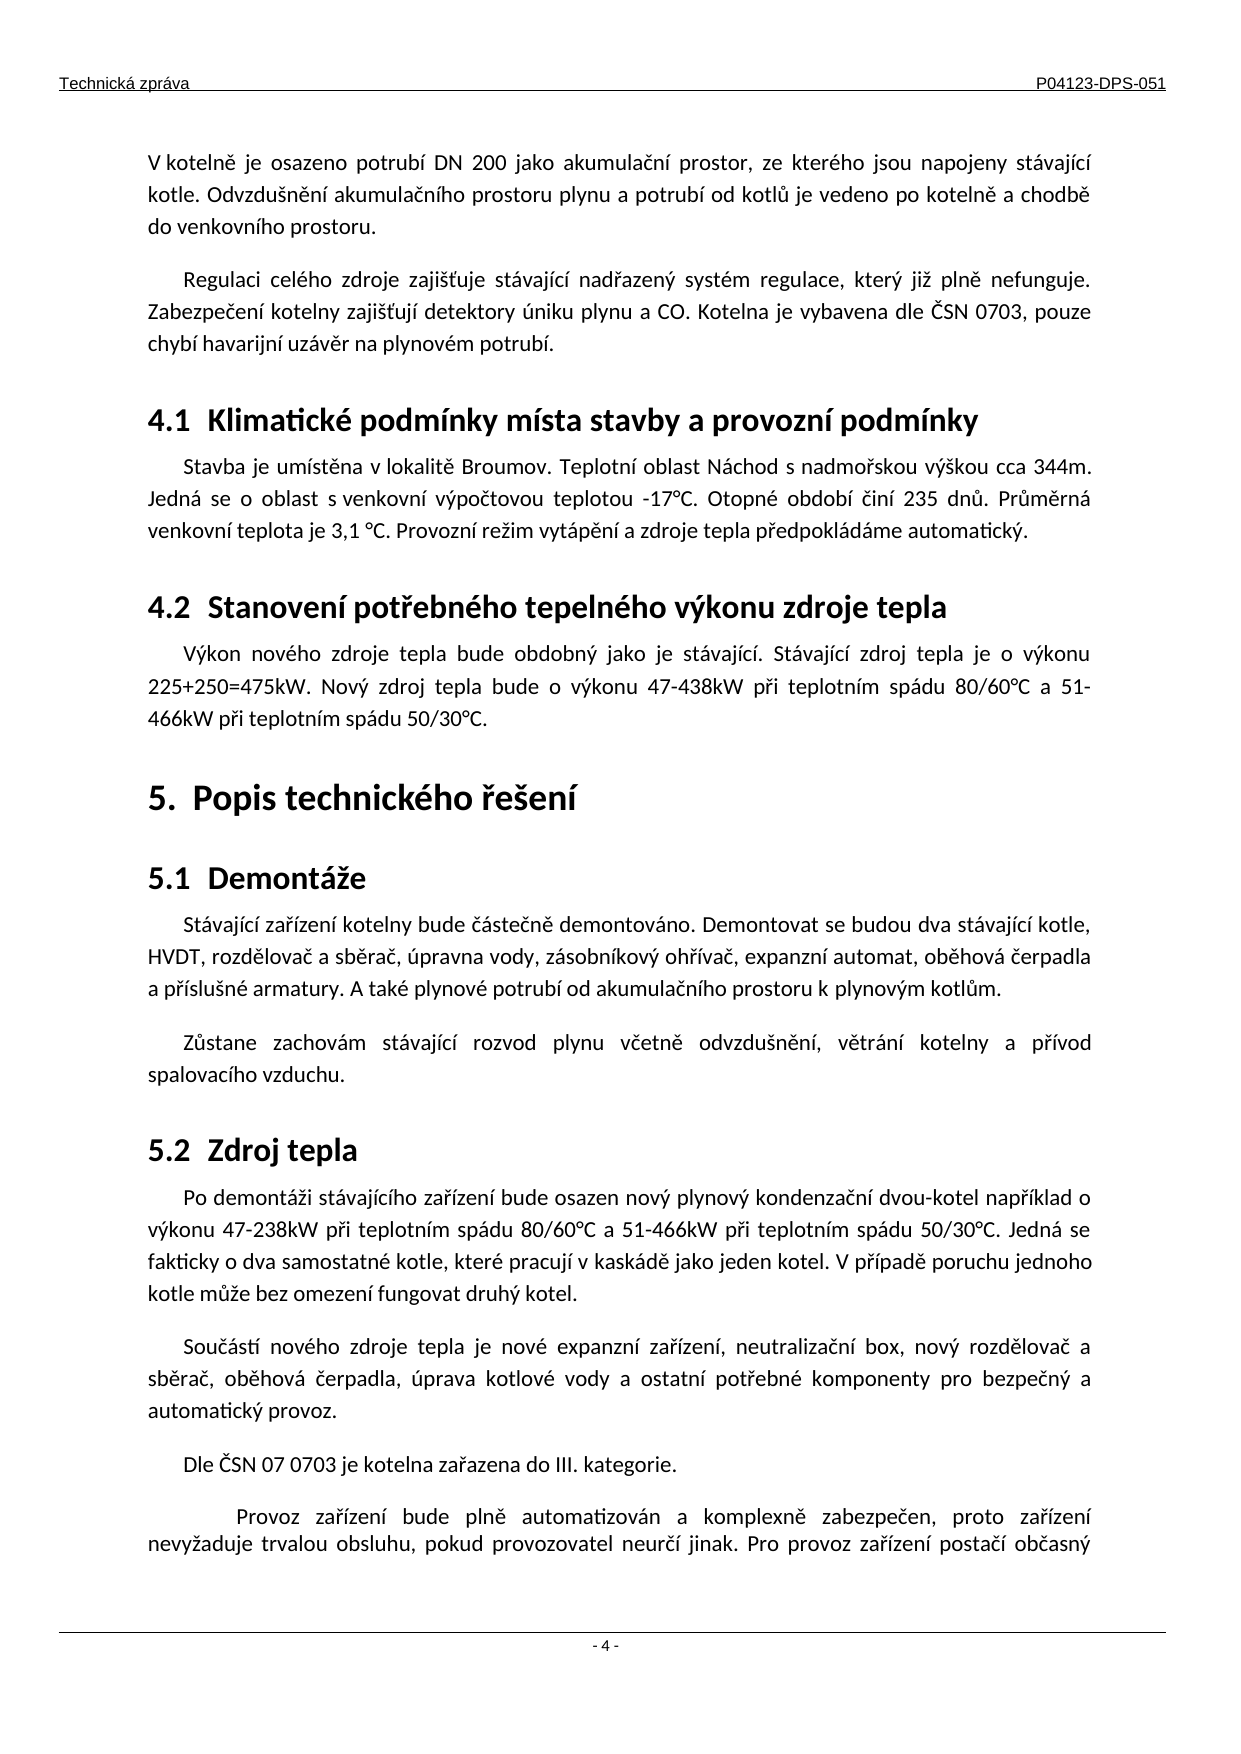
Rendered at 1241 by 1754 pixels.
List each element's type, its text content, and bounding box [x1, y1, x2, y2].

text Stávající zařízení kotelny bude částečně demontováno. Demontovat se budou dva stávající kotle, HVDT, rozdělovač a sběrač, úpravna vody, zásobníkový ohřívač, expanzní automat, oběhová čerpadla a příslušné armatury. A také plynové potrubí od akumulačního prostoru k plynovým kotlům. [148, 910, 1093, 1003]
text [148, 1503, 1093, 1557]
subtitle Popis technického řešení [148, 774, 1093, 819]
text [148, 148, 1093, 240]
text Součástí nového zdroje tepla je nové expanzní zařízení, neutralizační box, nový rozdělovač a sběrač, oběhová čerpadla, úprava kotlové vody a ostatní potřebné komponenty pro bezpečný a automatický provoz. [148, 1332, 1093, 1425]
text Zůstane zachovám stávající rozvod plynu včetně odvzdušnění, větrání kotelny a přívod spalovacího vzduchu. [148, 1028, 1093, 1088]
text Po demontáži stávajícího zařízení bude osazen nový plynový kondenzační dvou-kotel například o výkonu 47-238kW při teplotním spádu 80/60°C a 51-466kW při teplotním spádu 50/30°C. Jedná se fakticky o dva samostatné kotle, které pracují v kaskádě jako jeden kotel. V případě poruchu jednoho kotle může bez omezení fungovat druhý kotel. [148, 1183, 1093, 1307]
subtitle Zdroj tepla [148, 1129, 1093, 1170]
subtitle Stanovení potřebného tepelného výkonu zdroje tepla [148, 586, 1093, 627]
text Dle ČSN 07 0703 je kotelna zařazena do III. kategorie. [148, 1450, 1093, 1478]
subtitle Demontáže [148, 857, 1093, 898]
subtitle Klimatické podmínky místa stavby a provozní podmínky [148, 399, 1093, 440]
text Výkon nového zdroje tepla bude obdobný jako je stávající. Stávající zdroj tepla je o výkonu 225+250=475kW. Nový zdroj tepla bude o výkonu 47-438kW při teplotním spádu 80/60°C a 51-466kW při teplotním spádu 50/30°C. [148, 639, 1093, 732]
text Regulaci celého zdroje zajišťuje stávající nadřazený systém regulace, který již plně nefunguje. Zabezpečení kotelny zajišťují detektory úniku plynu a CO. Kotelna je vybavena dle ČSN 0703, pouze chybí havarijní uzávěr na plynovém potrubí. [148, 265, 1093, 357]
text Stavba je umístěna v lokalitě Broumov. Teplotní oblast Náchod s nadmořskou výškou cca 344m. Jedná se o oblast s venkovní výpočtovou teplotou -17°C. Otopné období činí 235 dnů. Průměrná venkovní teplota je 3,1 °C. Provozní režim vytápění a zdroje tepla předpokládáme automatický. [148, 452, 1093, 545]
